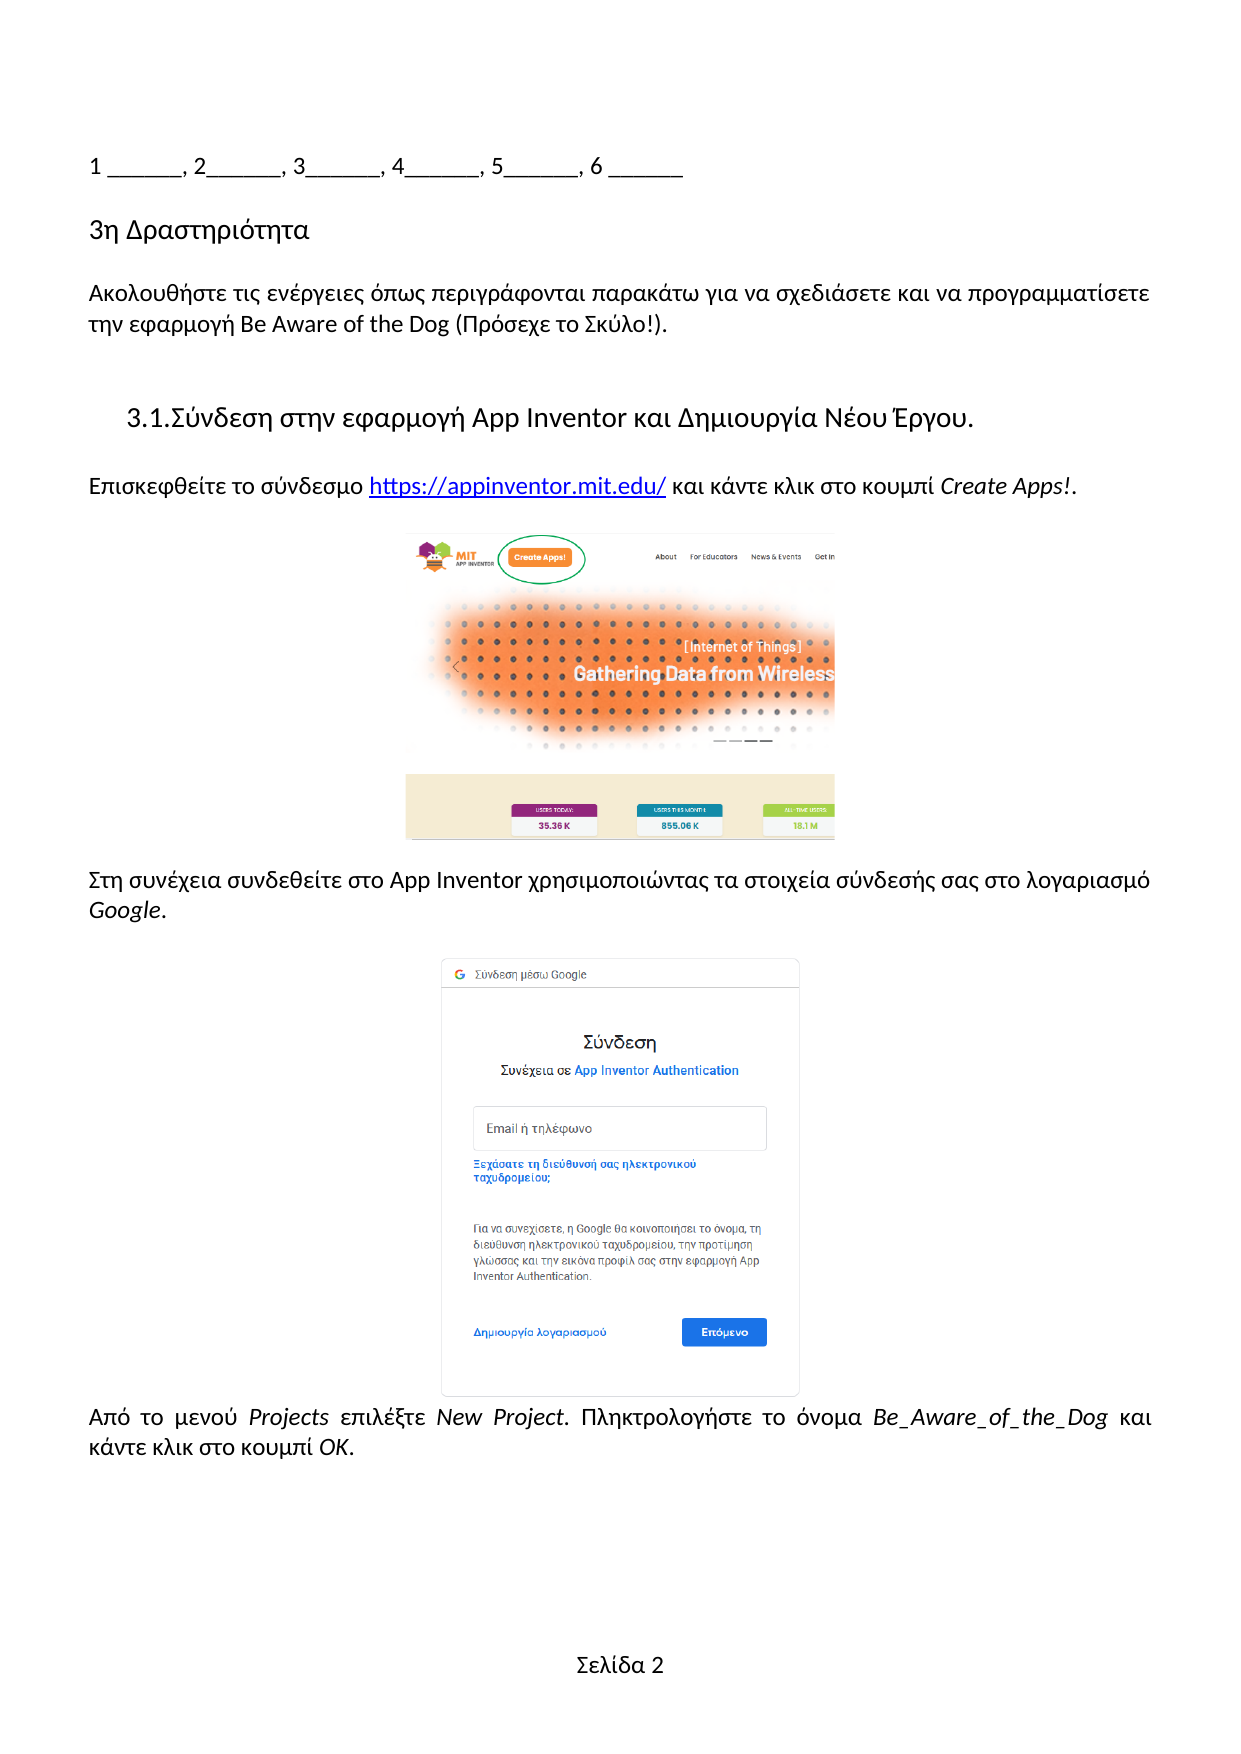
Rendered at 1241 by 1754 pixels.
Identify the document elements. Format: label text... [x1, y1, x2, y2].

picture [405, 531, 835, 840]
text Στη συνέχεια συνδεθείτε στο App Inventor χρησιμοποιώντας τα στοιχεία σύνδεσής σας στο λογαριασμό Google. [89, 864, 1152, 925]
list Δραστηριότητα [89, 211, 1152, 247]
text 1 ______, 2______, 3______, 4______, 5______, 6 ______ [89, 150, 1152, 181]
picture [438, 955, 803, 1401]
text Από το μενού Projects επιλέξτε New Project. Πληκτρολογήστε το όνομα Be_Aware_of_the_Dog και κάντε κλικ στο κουμπί OK. [89, 1401, 1152, 1462]
text Επισκεφθείτε το σύνδεσμο https://appinventor.mit.edu/ και κάντε κλικ στο κουμπί Create Apps!. [89, 471, 1152, 501]
text Ακολουθήστε τις ενέργειες όπως περιγράφονται παρακάτω για να σχεδιάσετε και να προγραμματίσετε την εφαρμογή Be Aware of the Dog (Πρόσεχε το Σκύλο!). [89, 277, 1152, 338]
list Σύνδεση στην εφαρμογή App Inventor και Δημιουργία Νέου Έργου. [126, 399, 1152, 435]
